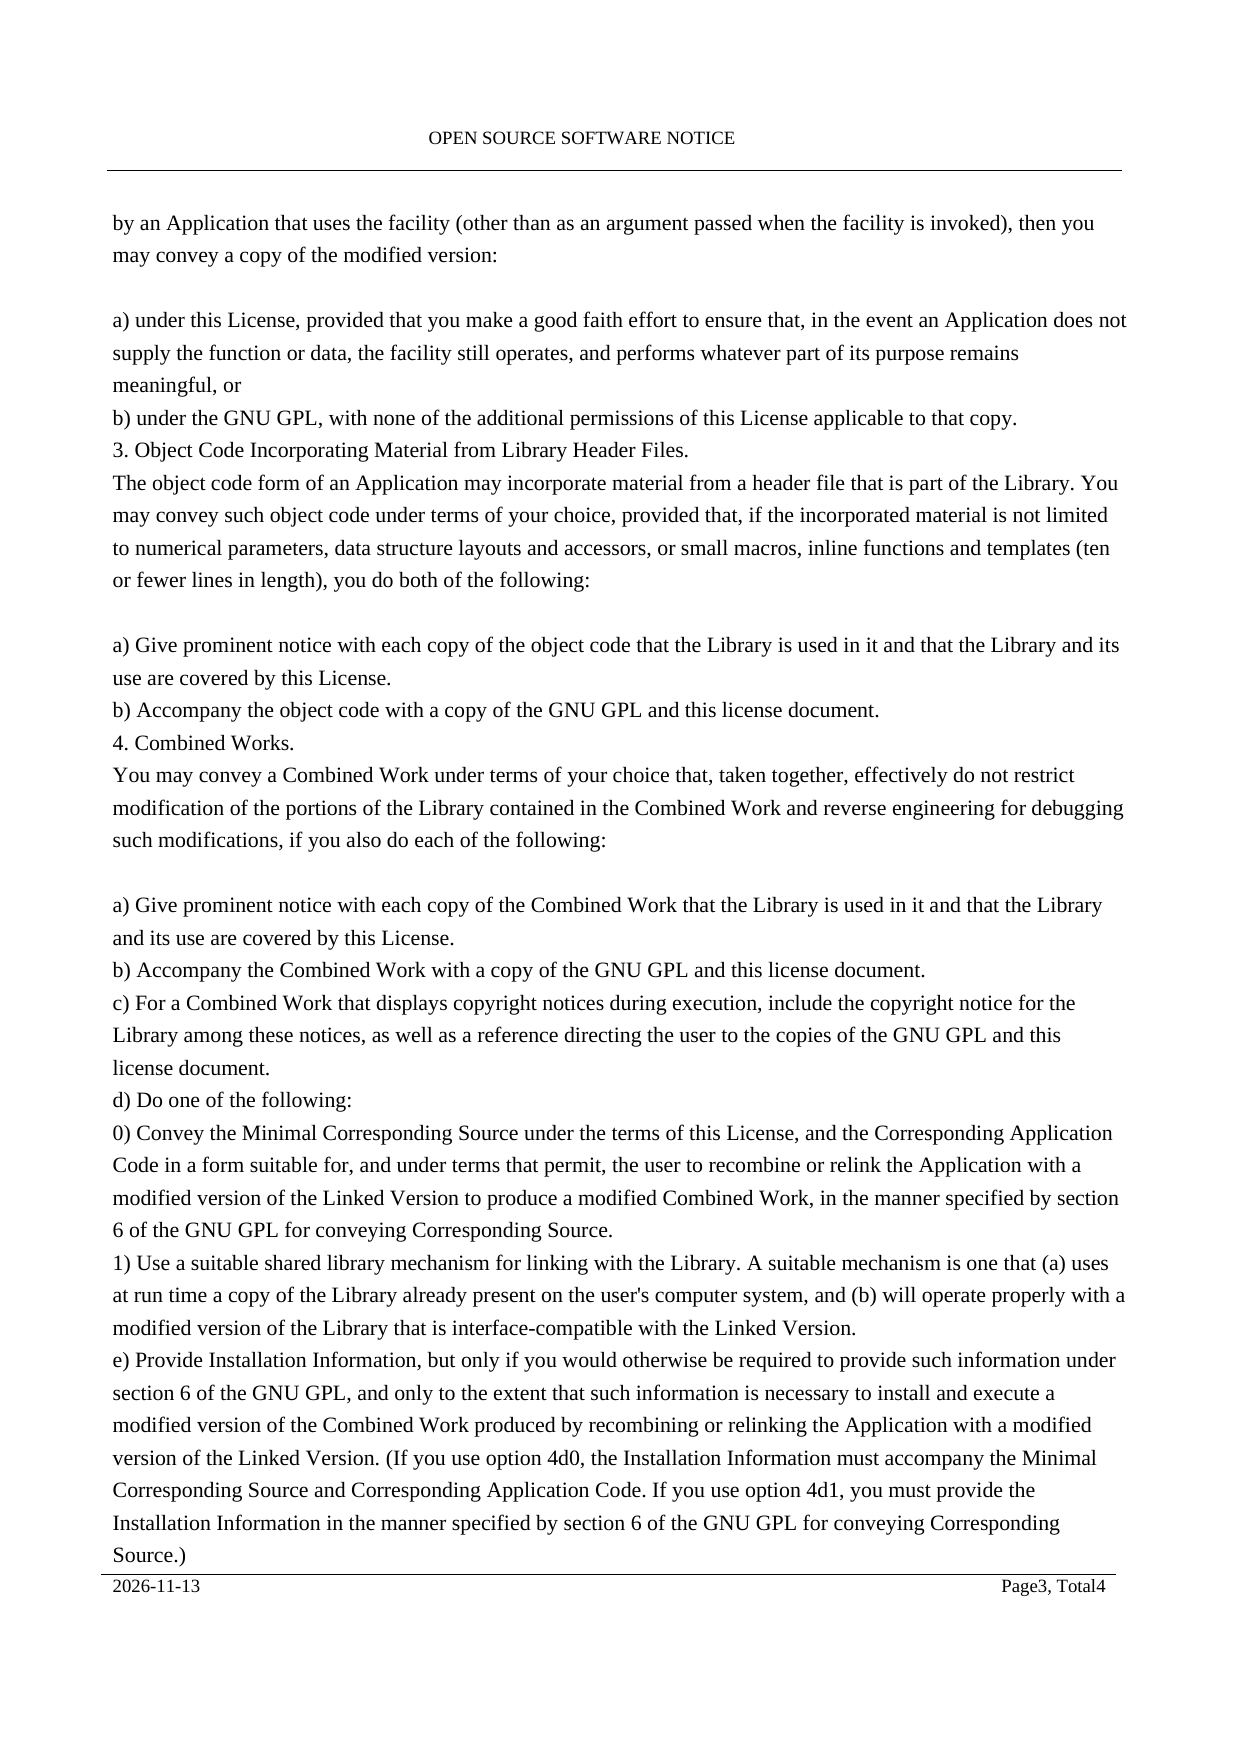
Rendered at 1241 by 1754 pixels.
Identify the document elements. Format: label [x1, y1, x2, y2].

text [112, 206, 1128, 1571]
